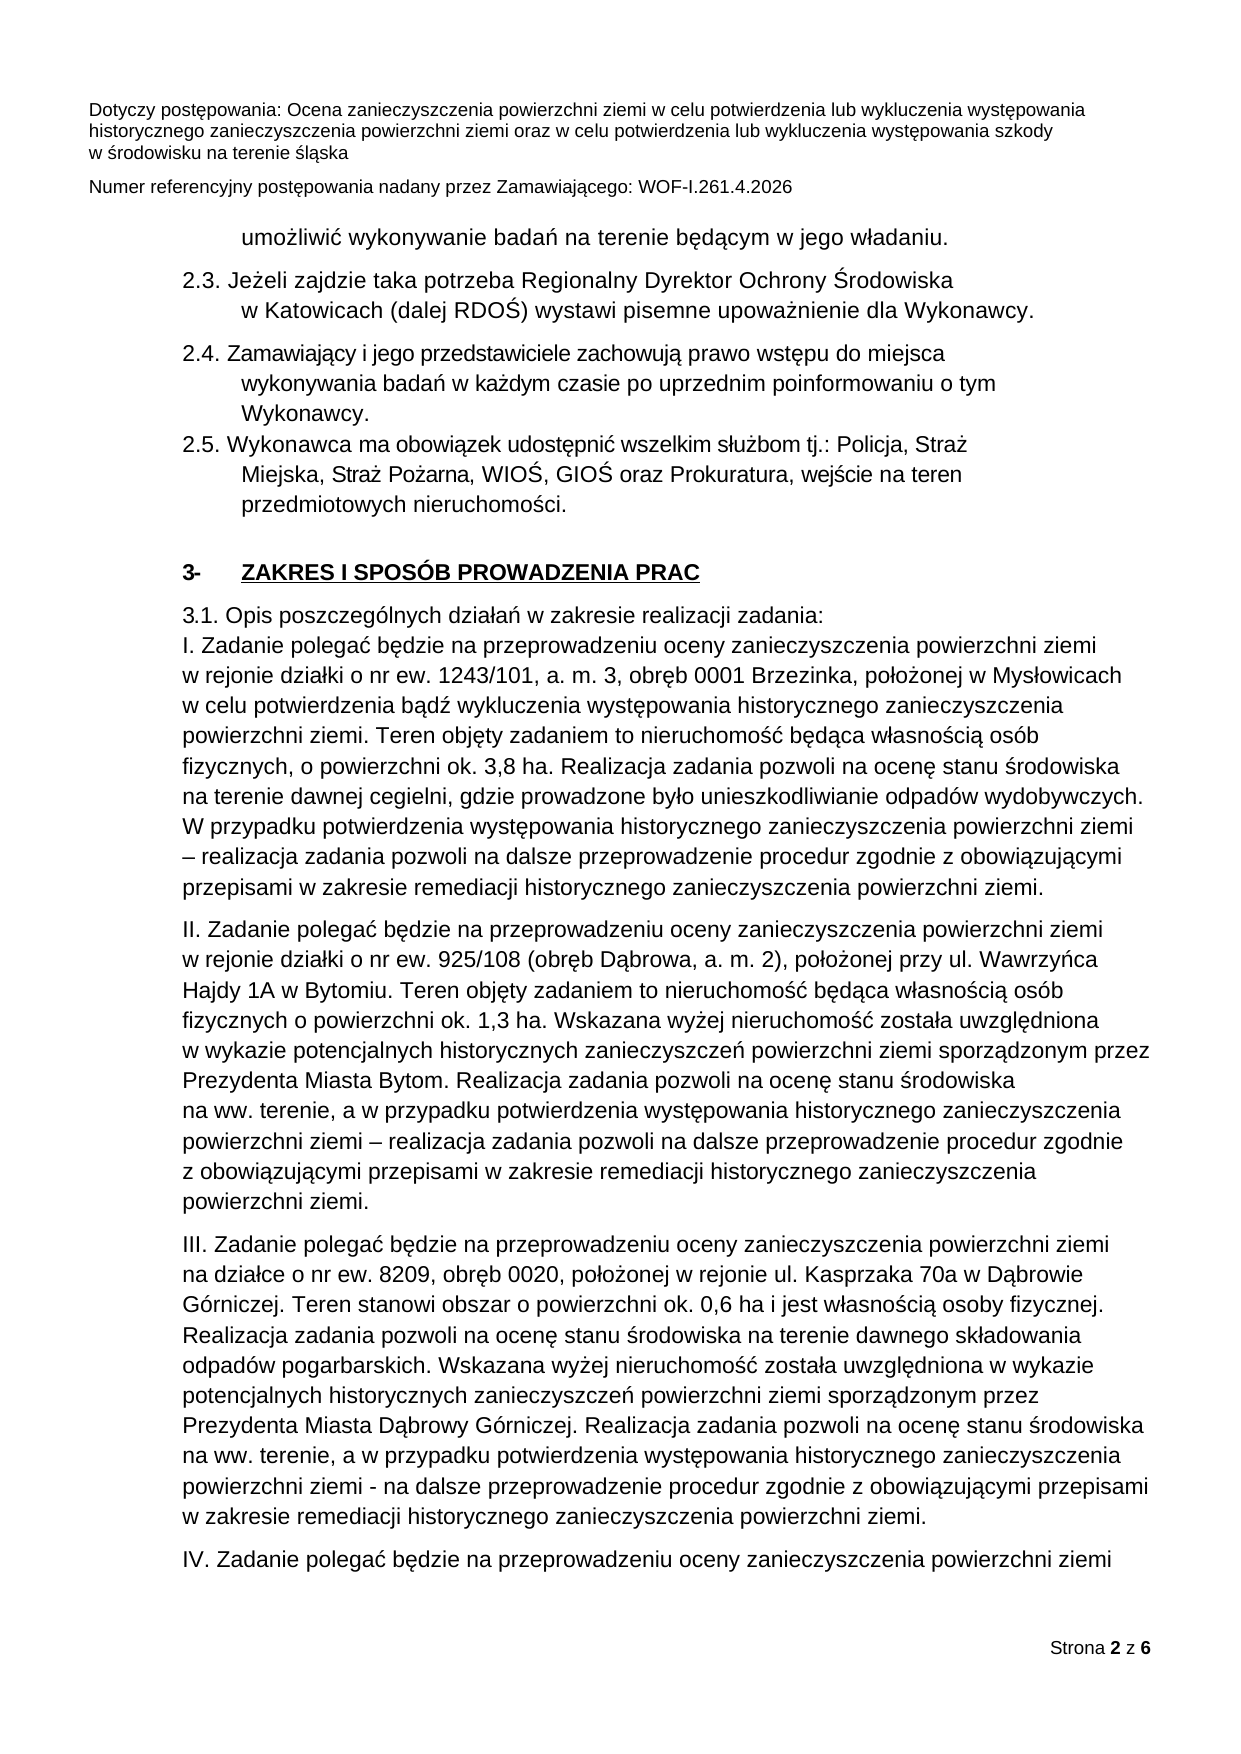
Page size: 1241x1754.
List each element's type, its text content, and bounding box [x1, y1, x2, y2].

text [182, 224, 1057, 250]
text 2.4. Zamawiający i jego przedstawiciele zachowują prawo wstępu do miejsca wykonywania badań w każdym czasie po uprzednim poinformowaniu o tym Wykonawcy. [182, 339, 1057, 426]
text III. Zadanie polegać będzie na przeprowadzeniu oceny zanieczyszczenia powierzchni ziemi na działce o nr ew. 8209, obręb 0020, położonej w rejonie ul. Kasprzaka 70a w Dąbrowie Górniczej. Teren stanowi obszar o powierzchni ok. 0,6 ha i jest własnością osoby fizycznej. Realizacja zadania pozwoli na ocenę stanu środowiska na terenie dawnego składowania odpadów pogarbarskich. Wskazana wyżej nieruchomość została uwzględniona w wykazie potencjalnych historycznych zanieczyszczeń powierzchni ziemi sporządzonym przez Prezydenta Miasta Dąbrowy Górniczej. Realizacja zadania pozwoli na ocenę stanu środowiska na ww. terenie, a w przypadku potwierdzenia występowania historycznego zanieczyszczenia powierzchni ziemi - na dalsze przeprowadzenie procedur zgodnie z obowiązującymi przepisami w zakresie remediacji historycznego zanieczyszczenia powierzchni ziemi. [182, 1231, 1151, 1529]
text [182, 1546, 1151, 1572]
text 3.1. Opis poszczególnych działań w zakresie realizacji zadania: [182, 602, 1151, 628]
text II. Zadanie polegać będzie na przeprowadzeniu oceny zanieczyszczenia powierzchni ziemi [182, 916, 1151, 943]
text 2.3. Jeżeli zajdzie taka potrzeba Regionalny Dyrektor Ochrony Środowiska w Katowicach (dalej RDOŚ) wystawi pisemne upoważnienie dla Wykonawcy. [182, 267, 1057, 323]
text w rejonie działki o nr ew. 1243/101, a. m. 3, obręb 0001 Brzezinka, położonej w Mysłowicach w celu potwierdzenia bądź wykluczenia występowania historycznego zanieczyszczenia powierzchni ziemi. Teren objęty zadaniem to nieruchomość będąca własnością osób fizycznych, o powierzchni ok. 3,8 ha. Realizacja zadania pozwoli na ocenę stanu środowiska na terenie dawnej cegielni, gdzie prowadzone było unieszkodliwianie odpadów wydobywczych. W przypadku potwierdzenia występowania historycznego zanieczyszczenia powierzchni ziemi – realizacja zadania pozwoli na dalsze przeprowadzenie procedur zgodnie z obowiązującymi przepisami w zakresie remediacji historycznego zanieczyszczenia powierzchni ziemi. [182, 662, 1151, 900]
text w rejonie działki o nr ew. 925/108 (obręb Dąbrowa, a. m. 2), położonej przy ul. Wawrzyńca Hajdy 1A w Bytomiu. Teren objęty zadaniem to nieruchomość będąca własnością osób fizycznych o powierzchni ok. 1,3 ha. Wskazana wyżej nieruchomość została uwzględniona w wykazie potencjalnych historycznych zanieczyszczeń powierzchni ziemi sporządzonym przez Prezydenta Miasta Bytom. Realizacja zadania pozwoli na ocenę stanu środowiska na ww. terenie, a w przypadku potwierdzenia występowania historycznego zanieczyszczenia powierzchni ziemi – realizacja zadania pozwoli na dalsze przeprowadzenie procedur zgodnie z obowiązującymi przepisami w zakresie remediacji historycznego zanieczyszczenia powierzchni ziemi. [182, 946, 1151, 1214]
text 3- ZAKRES I SPOSÓB PROWADZENIA PRAC [182, 559, 1151, 585]
text 2.5. Wykonawca ma obowiązek udostępnić wszelkim służbom tj.: Policja, Straż Miejska, Straż Pożarna, WIOŚ, GIOŚ oraz Prokuratura, wejście na teren przedmiotowych nieruchomości. [182, 431, 1057, 517]
text I. Zadanie polegać będzie na przeprowadzeniu oceny zanieczyszczenia powierzchni ziemi [182, 632, 1151, 658]
